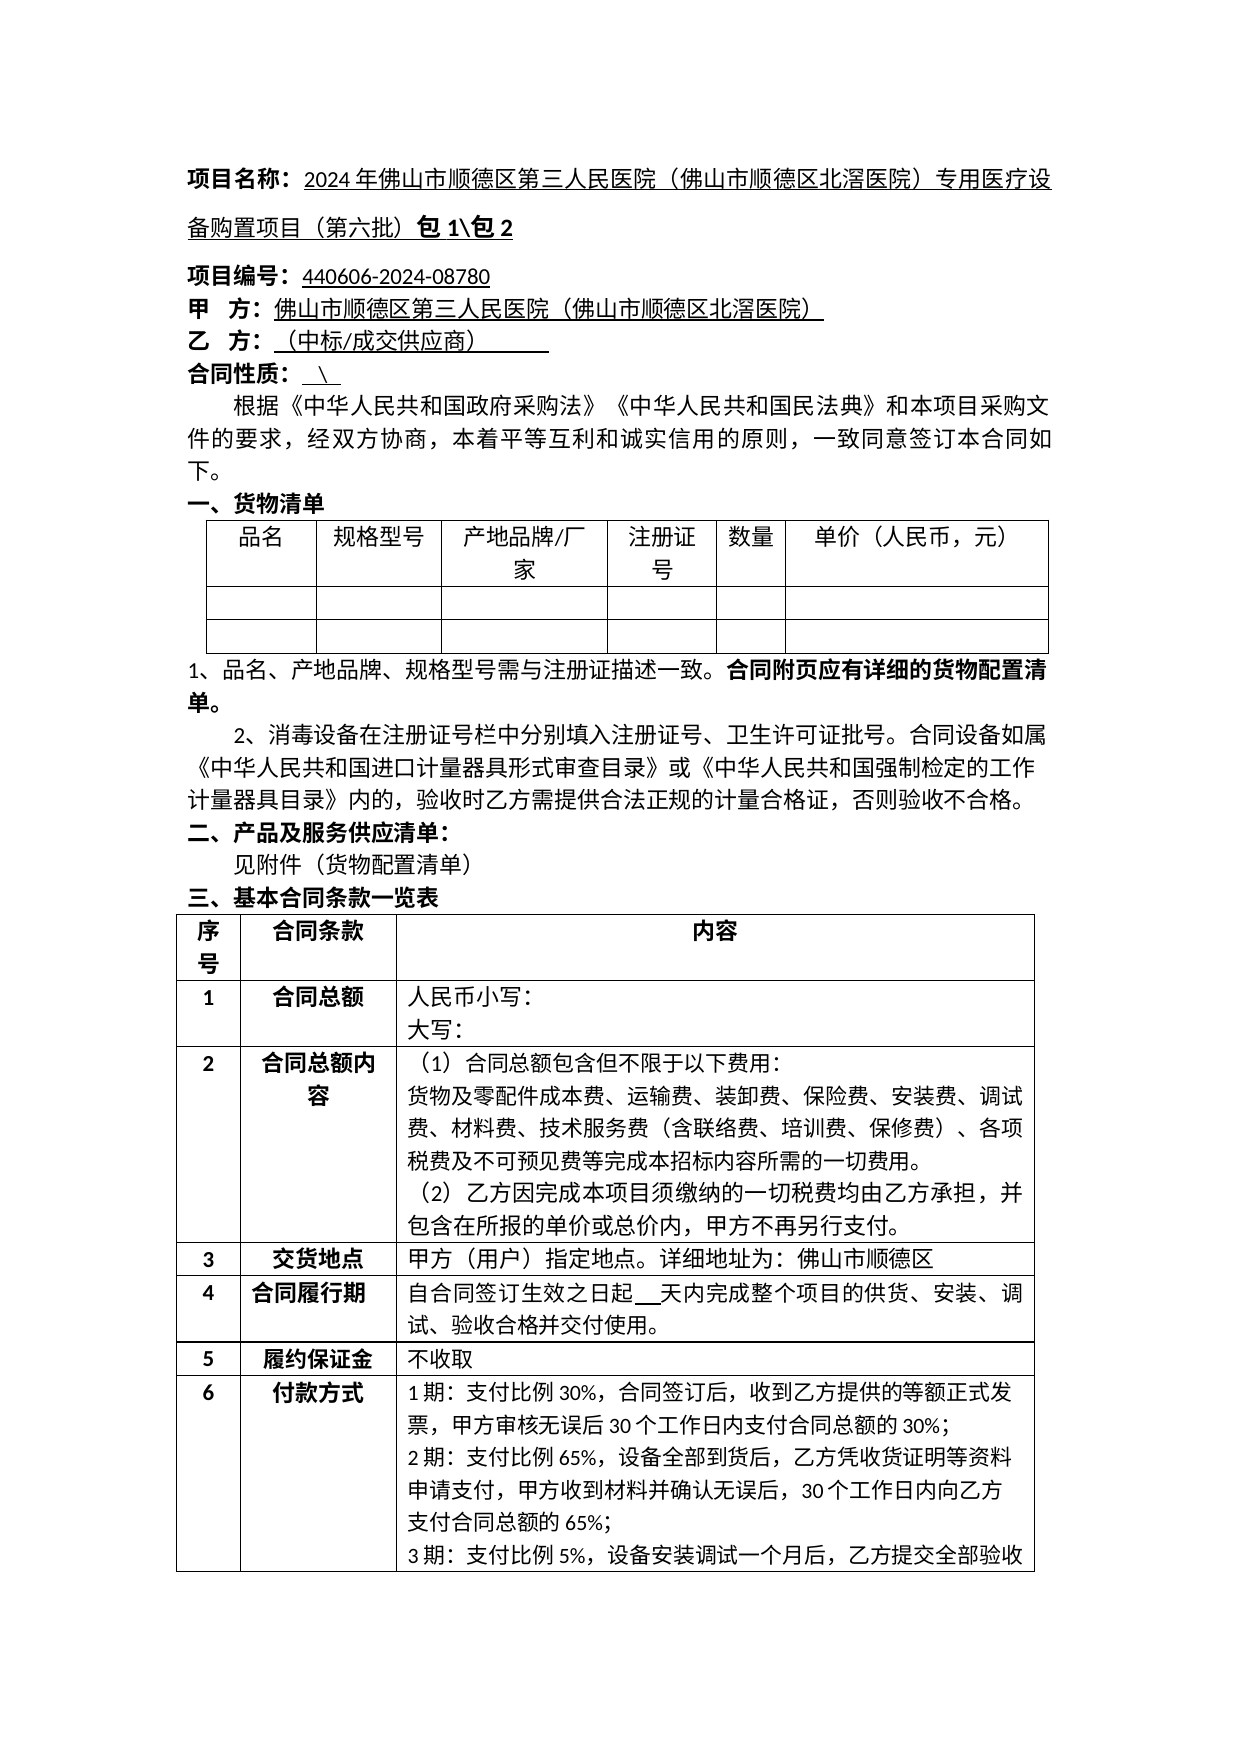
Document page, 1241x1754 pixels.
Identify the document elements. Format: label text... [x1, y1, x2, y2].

table_header 序号 [177, 915, 240, 980]
text 一、货物清单 [187, 487, 1053, 519]
table_cell 人民币小写： 大写： [397, 981, 1034, 1046]
table_cell 3 [177, 1243, 240, 1275]
table_cell [442, 587, 607, 619]
table_cell 不收取 [397, 1343, 1034, 1375]
table_header 数量 [717, 521, 785, 586]
text 二、产品及服务供应清单： [187, 816, 1053, 849]
table_cell 2 [177, 1047, 240, 1242]
table_cell 履约保证金 [241, 1343, 396, 1375]
table_cell 合同履行期 [241, 1276, 396, 1341]
text 根据《中华人民共和国政府采购法》《中华人民共和国民法典》和本项目采购文件的要求，经双方协商，本着平等互利和诚实信用的原则，一致同意签订本合同如下。 [187, 389, 1053, 487]
table_cell [717, 587, 785, 619]
table_cell [442, 620, 607, 653]
table_cell [207, 587, 316, 619]
text 项目编号：440606-2024-08780 [187, 259, 1053, 292]
table_cell [608, 587, 716, 619]
table_header 规格型号 [317, 521, 441, 586]
text 三、基本合同条款一览表 [187, 881, 1053, 914]
table_cell 5 [177, 1343, 240, 1375]
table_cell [397, 1376, 1034, 1571]
text 合同性质： \ [187, 357, 1053, 389]
text 项目名称：2024年佛山市顺德区第三人民医院（佛山市顺德区北滘医院）专用医疗设备购置项目（第六批）包1\包2 [187, 162, 1053, 259]
table_header 产地品牌/厂家 [442, 521, 607, 586]
table_header 合同条款 [241, 915, 396, 980]
table_cell [317, 620, 441, 653]
table_cell 4 [177, 1276, 240, 1341]
text 见附件（货物配置清单） [187, 849, 1053, 881]
table_cell 自合同签订生效之日起 天内完成整个项目的供货、安装、调试、验收合格并交付使用。 [397, 1276, 1034, 1341]
table_cell [786, 620, 1048, 653]
table_cell 甲方（用户）指定地点。详细地址为：佛山市顺德区 [397, 1243, 1034, 1275]
text 甲 方：佛山市顺德区第三人民医院（佛山市顺德区北滘医院） [187, 292, 1053, 324]
text 乙 方：（中标/成交供应商） [187, 324, 1053, 357]
table_header 注册证号 [608, 521, 716, 586]
table_cell [317, 587, 441, 619]
text 2、消毒设备在注册证号栏中分别填入注册证号、卫生许可证批号。合同设备如属《中华人民共和国进口计量器具形式审查目录》或《中华人民共和国强制检定的工作计量器具目录》内的，验收时乙方需提供合法正规的计量合格证，否则验收不合格。 [187, 719, 1053, 816]
table_cell 合同总额 [241, 981, 396, 1046]
table_cell （1）合同总额包含但不限于以下费用： 货物及零配件成本费、运输费、装卸费、保险费、安装费、调试费、材料费、技术服务费（含联络费、培训费、保修费）、各项税费及不可预见费等完成本招标内容所需的一切费用。 （2）乙方因完成本项目须缴纳的一切税费均由乙方承担，并包含在所报的单价或总价内，甲方不再另行支付。 [397, 1047, 1034, 1242]
table_cell 付款方式 [241, 1376, 396, 1571]
table_cell 1 [177, 981, 240, 1046]
table_cell [786, 587, 1048, 619]
table_header 品名 [207, 521, 316, 586]
text 1、品名、产地品牌、规格型号需与注册证描述一致。合同附页应有详细的货物配置清单。 [187, 654, 1053, 719]
table_header 内容 [397, 915, 1034, 980]
table_cell [717, 620, 785, 653]
table_cell [207, 620, 316, 653]
table_header 单价（人民币，元） [786, 521, 1048, 586]
table_cell 合同总额内容 [241, 1047, 396, 1242]
table_cell [608, 620, 716, 653]
table_cell 交货地点 [241, 1243, 396, 1275]
table_cell 6 [177, 1376, 240, 1571]
